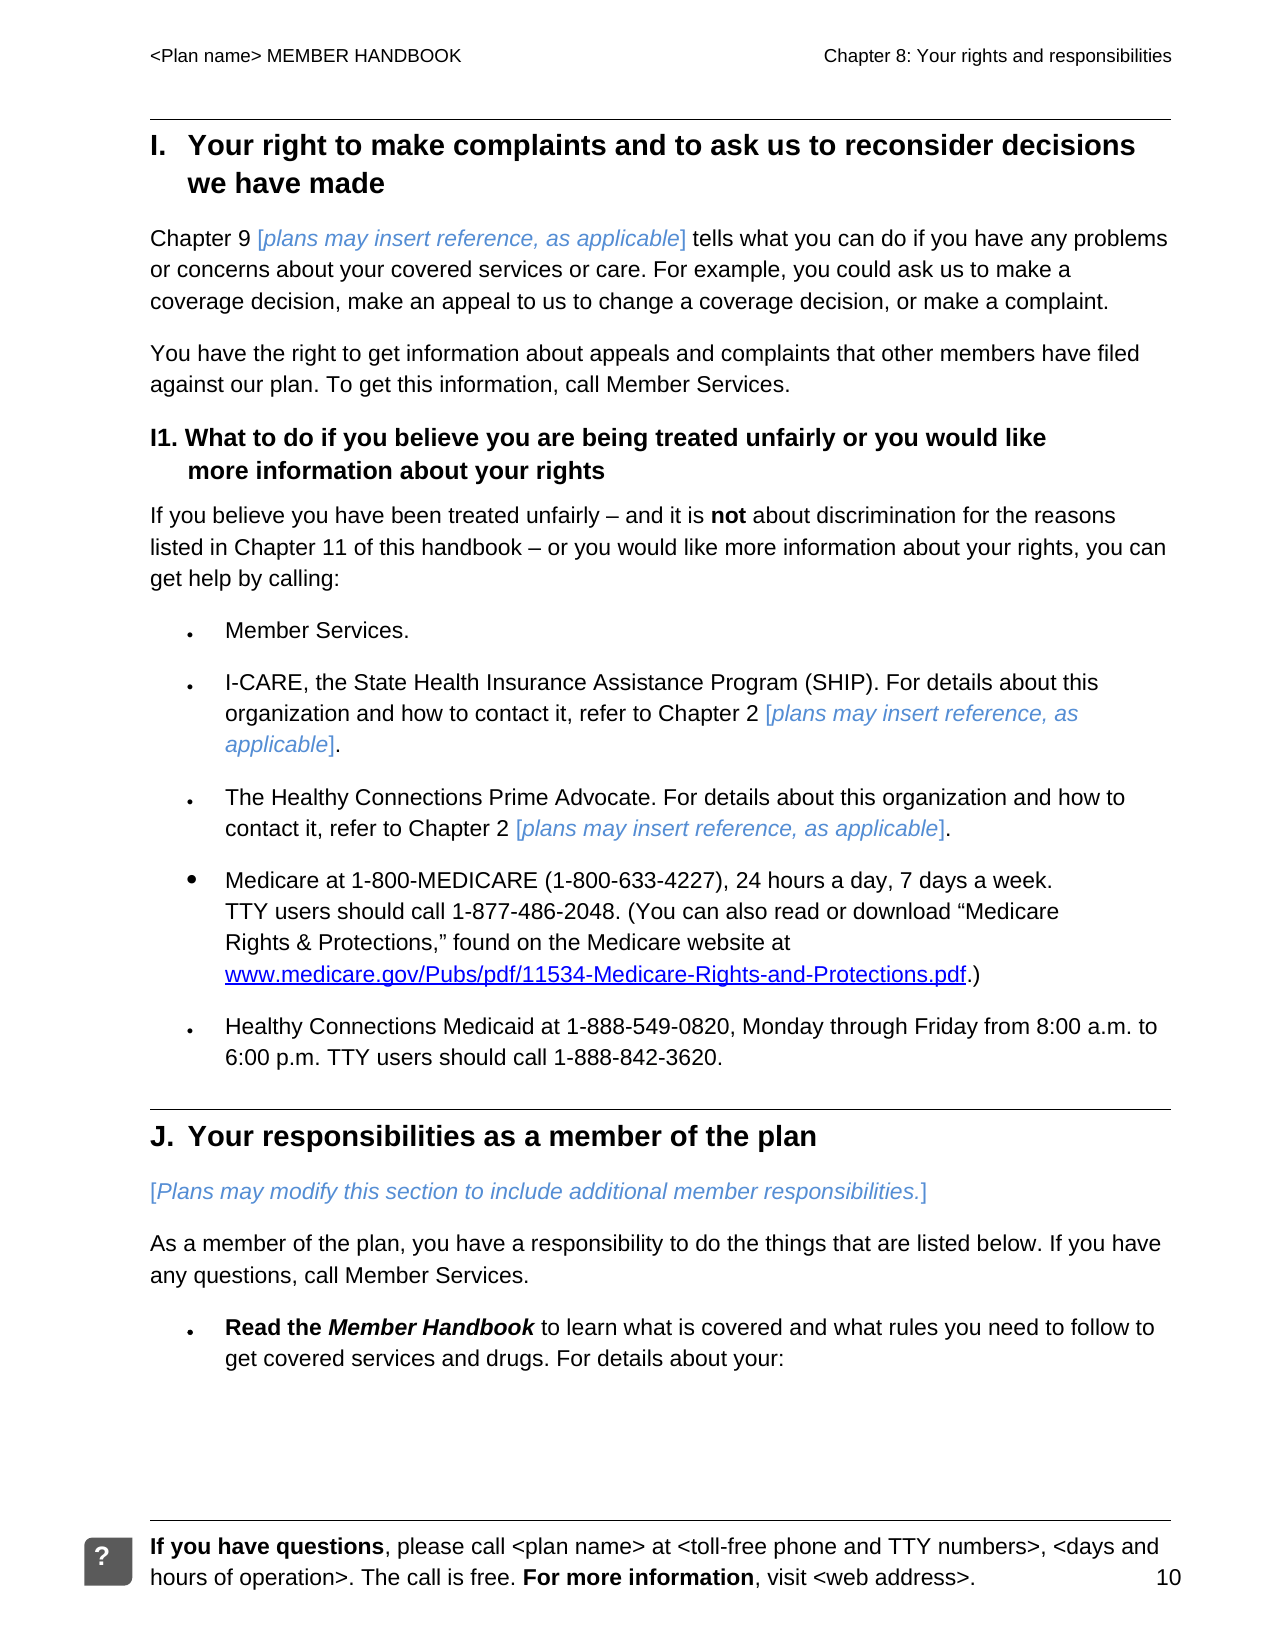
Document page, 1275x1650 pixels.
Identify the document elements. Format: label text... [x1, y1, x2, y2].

list I-CARE, the State Health Insurance Assistance Program (SHIP). For details about this organization and how to contact it, refer to Chapter 2 [plans may insert reference, as applicable]. [187, 665, 1171, 759]
list Member Services. [187, 613, 1171, 644]
text [Plans may modify this section to include additional member responsibilities.] [150, 1175, 1171, 1206]
subtitle Your right to make complaints and to ask us to reconsider decisions we have made [150, 120, 1171, 201]
text If you believe you have been treated unfairly – and it is not about discrimination for the reasons listed in Chapter 11 of this handbook – or you would like more information about your rights, you can get help by calling: [150, 499, 1171, 592]
text You have the right to get information about appeals and complaints that other members have filed against our plan. To get this information, call Member Services. [150, 336, 1171, 399]
list Read the Member Handbook to learn what is covered and what rules you need to follow to get covered services and drugs. For details about your: [187, 1310, 1171, 1373]
list Healthy Connections Medicaid at 1-888-549-0820, Monday through Friday from 8:00 a.m. to 6:00 p.m. TTY users should call 1-888-842-3620. [187, 1009, 1171, 1072]
text As a member of the plan, you have a responsibility to do the things that are listed below. If you have any questions, call Member Services. [150, 1227, 1171, 1289]
subtitle I1. What to do if you believe you are being treated unfairly or you would like more information about your rights [150, 419, 1096, 486]
subtitle Your responsibilities as a member of the plan [150, 1110, 1171, 1154]
list The Healthy Connections Prime Advocate. For details about this organization and how to contact it, refer to Chapter 2 [plans may insert reference, as applicable]. [187, 780, 1171, 842]
list Medicare at 1-800-MEDICARE (1-800-633-4227), 24 hours a day, 7 days a week. TTY users should call 1-877-486-2048. (You can also read or download “Medicare Rights & Protections,” found on the Medicare website at www.medicare.gov/Pubs/pdf/11534-Medicare-Rights-and-Protections.pdf.) [187, 863, 1096, 988]
text Chapter 9 [plans may insert reference, as applicable] tells what you can do if you have any problems or concerns about your covered services or care. For example, you could ask us to make a coverage decision, make an appeal to us to change a coverage decision, or make a complaint. [150, 222, 1171, 315]
